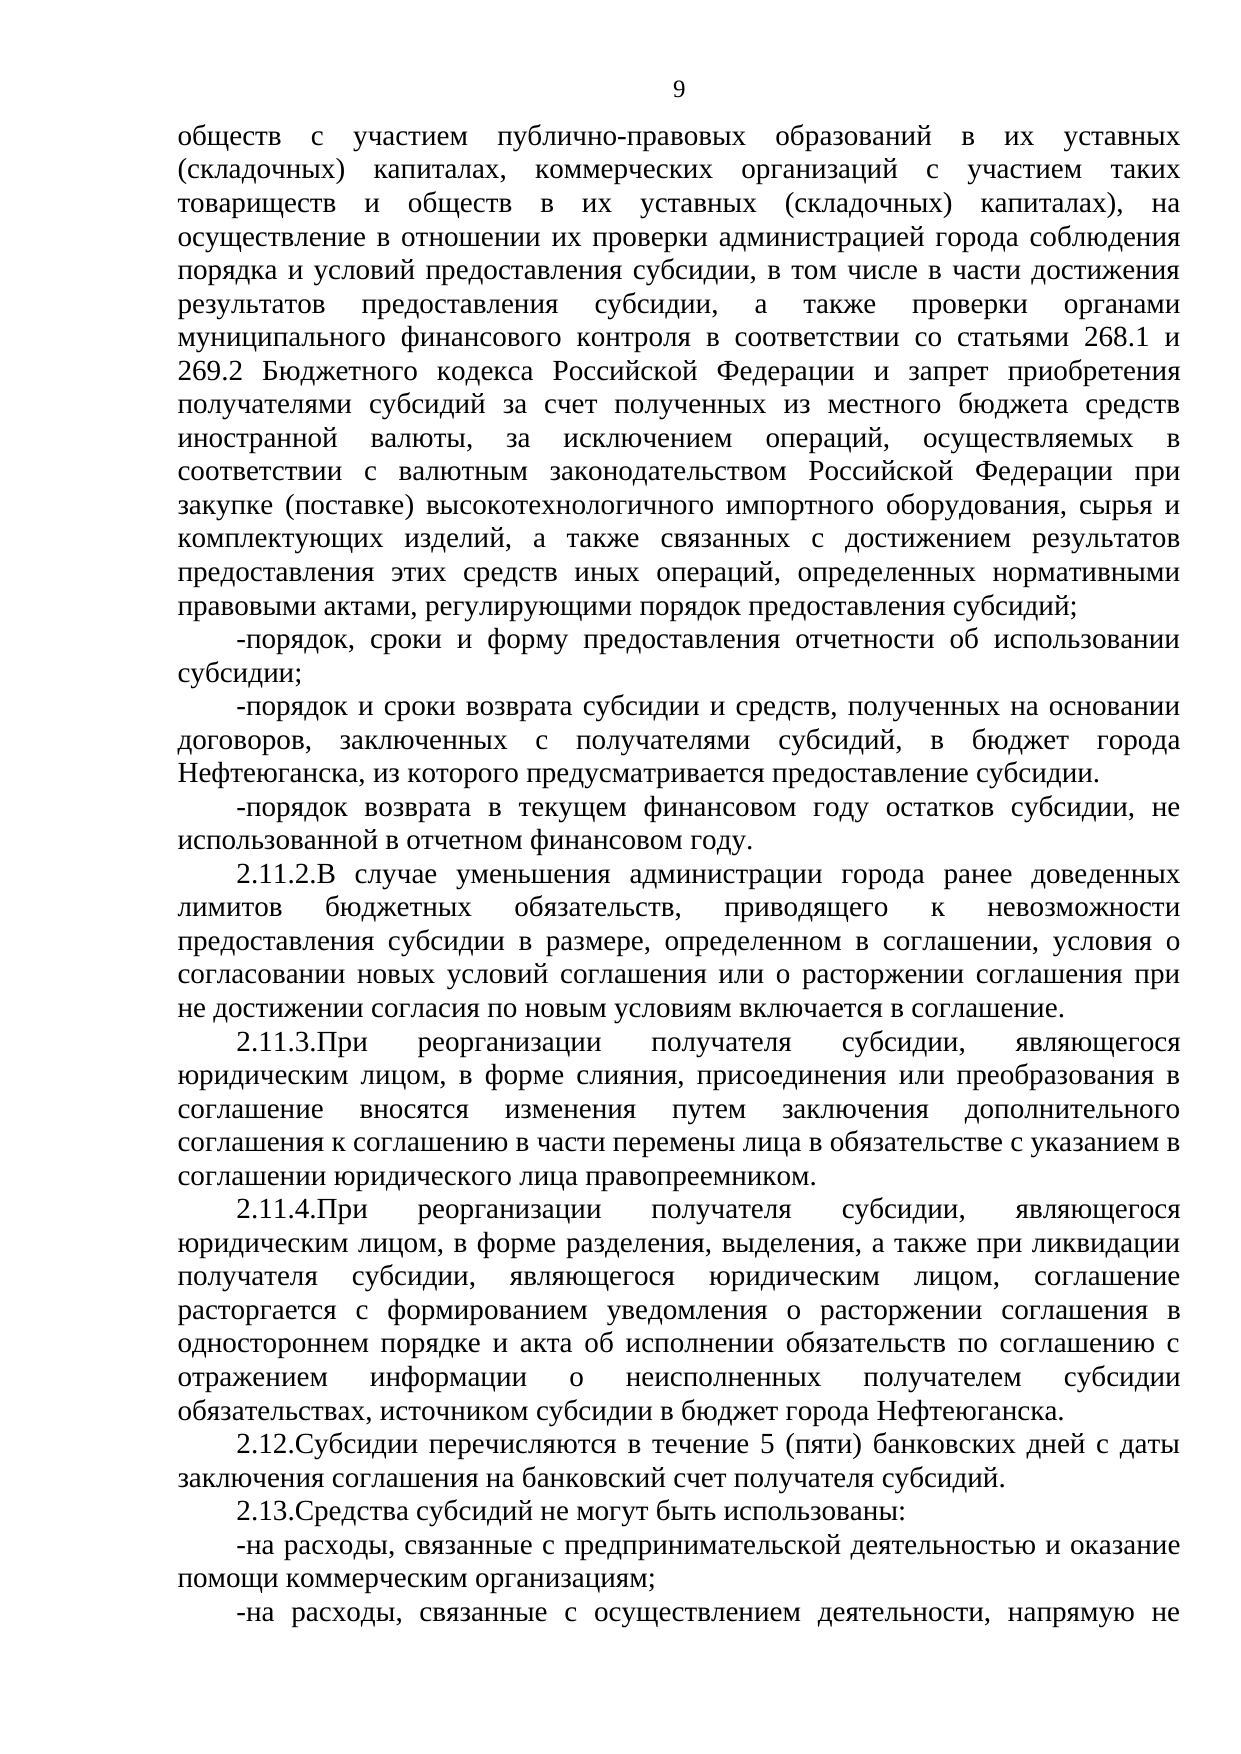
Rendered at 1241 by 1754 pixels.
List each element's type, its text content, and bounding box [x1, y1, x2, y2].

text -порядок возврата в текущем финансовом году остатков субсидии, не использованной в отчетном финансовом году. [177, 789, 1181, 856]
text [177, 1594, 1181, 1627]
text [177, 118, 1181, 621]
text -порядок и сроки возврата субсидии и средств, полученных на основании договоров, заключенных с получателями субсидий, в бюджет города Нефтеюганска, из которого предусматривается предоставление субсидии. [177, 688, 1181, 789]
text 2.11.3.При реорганизации получателя субсидии, являющегося юридическим лицом, в форме слияния, присоединения или преобразования в соглашение вносятся изменения путем заключения дополнительного соглашения к соглашению в части перемены лица в обязательстве с указанием в соглашении юридического лица правопреемником. [177, 1024, 1181, 1191]
text 2.11.2.В случае уменьшения администрации города ранее доведенных лимитов бюджетных обязательств, приводящего к невозможности предоставления субсидии в размере, определенном в соглашении, условия о согласовании новых условий соглашения или о расторжении соглашения при не достижении согласия по новым условиям включается в соглашение. [177, 856, 1181, 1024]
text -на расходы, связанные с предпринимательской деятельностью и оказание помощи коммерческим организациям; [177, 1527, 1181, 1594]
text 2.13.Средства субсидий не могут быть использованы: [177, 1493, 1181, 1527]
text 2.11.4.При реорганизации получателя субсидии, являющегося юридическим лицом, в форме разделения, выделения, а также при ликвидации получателя субсидии, являющегося юридическим лицом, соглашение расторгается с формированием уведомления о расторжении соглашения в одностороннем порядке и акта об исполнении обязательств по соглашению с отражением информации о неисполненных получателем субсидии обязательствах, источником субсидии в бюджет города Нефтеюганска. [177, 1191, 1181, 1426]
text 2.12.Субсидии перечисляются в течение 5 (пяти) банковских дней с даты заключения соглашения на банковский счет получателя субсидий. [177, 1426, 1181, 1493]
text -порядок, сроки и форму предоставления отчетности об использовании субсидии; [177, 621, 1181, 688]
